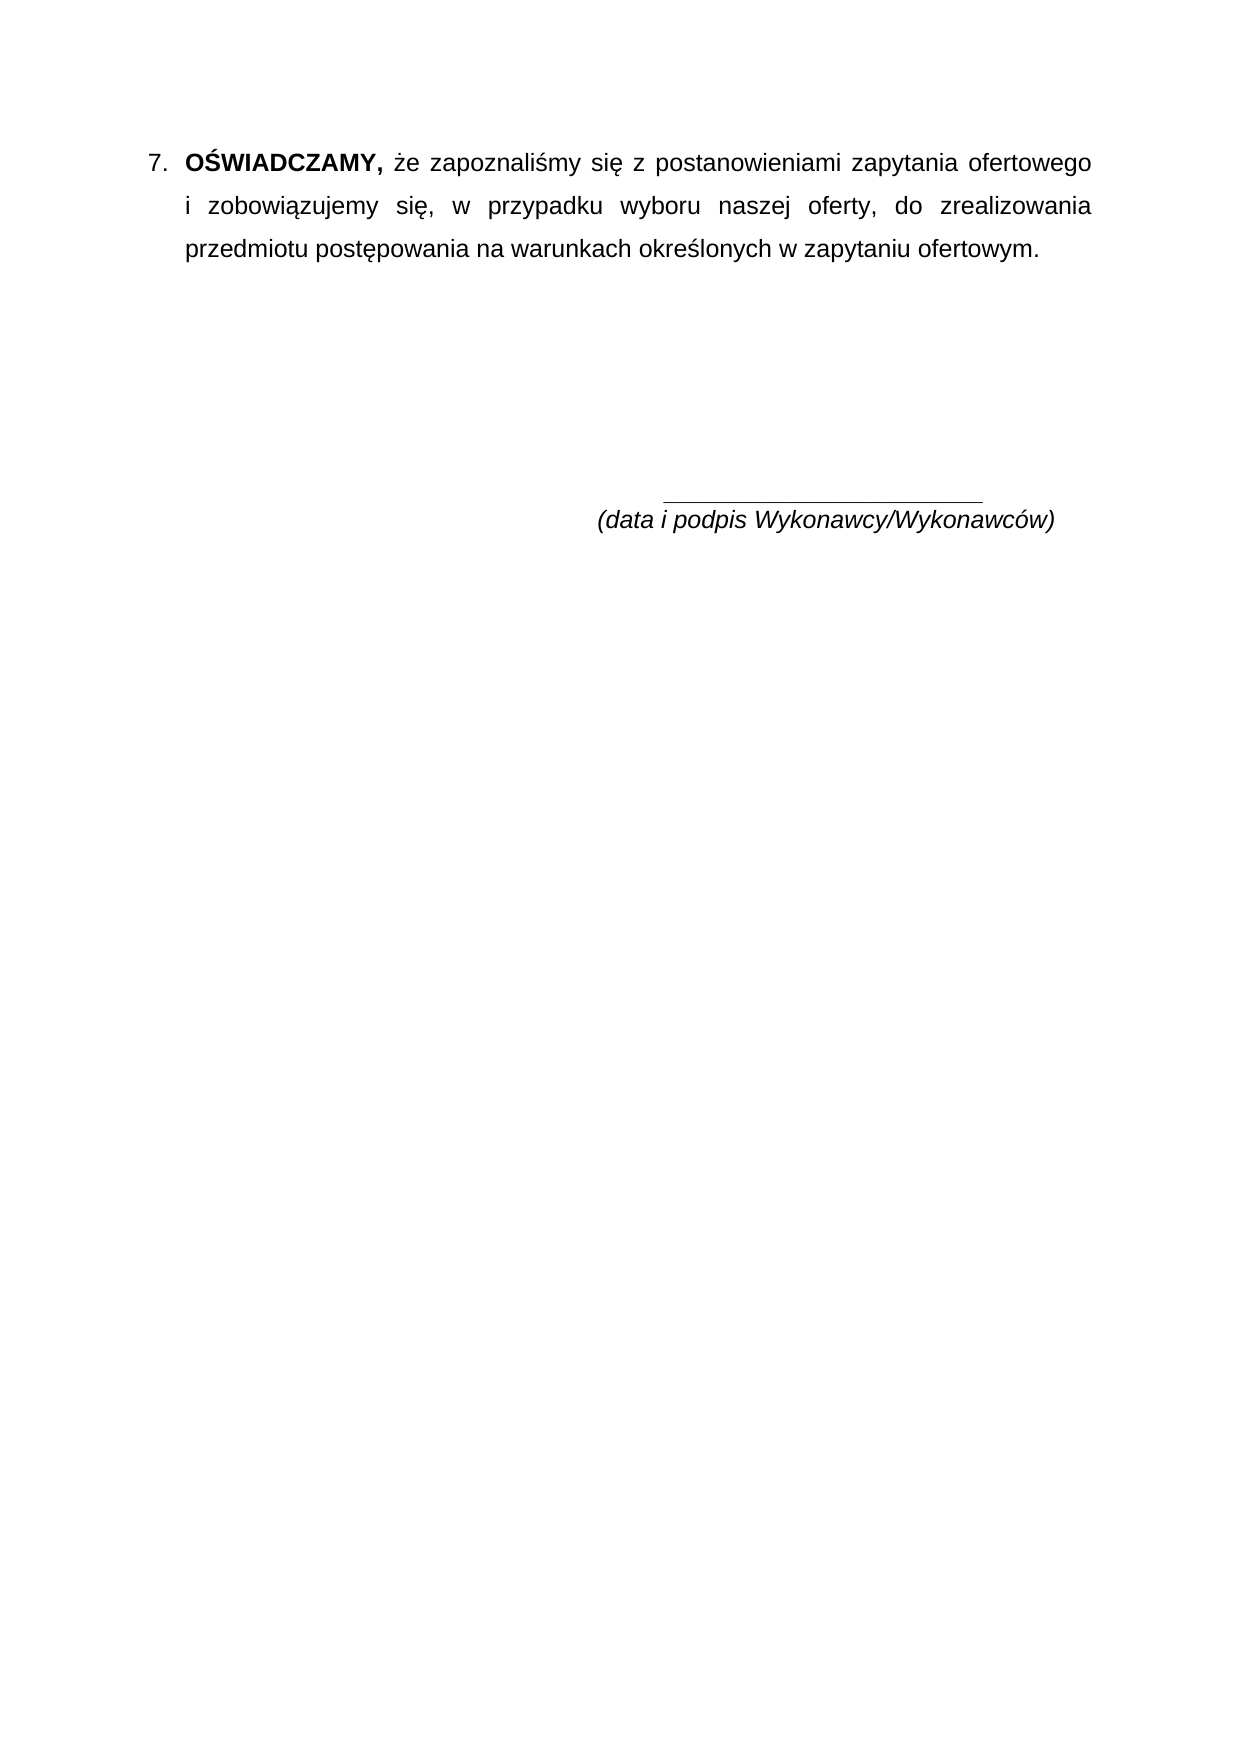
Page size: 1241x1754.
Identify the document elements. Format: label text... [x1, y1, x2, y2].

list OŚWIADCZAMY, że zapoznaliśmy się z postanowieniami zapytania ofertowego i zobowiązujemy się, w przypadku wyboru naszej oferty, do zrealizowania przedmiotu postępowania na warunkach określonych w zapytaniu ofertowym. [148, 148, 1093, 263]
text (data i podpis Wykonawcy/Wykonawców) [148, 506, 1093, 534]
text _______________________ [148, 477, 1093, 506]
